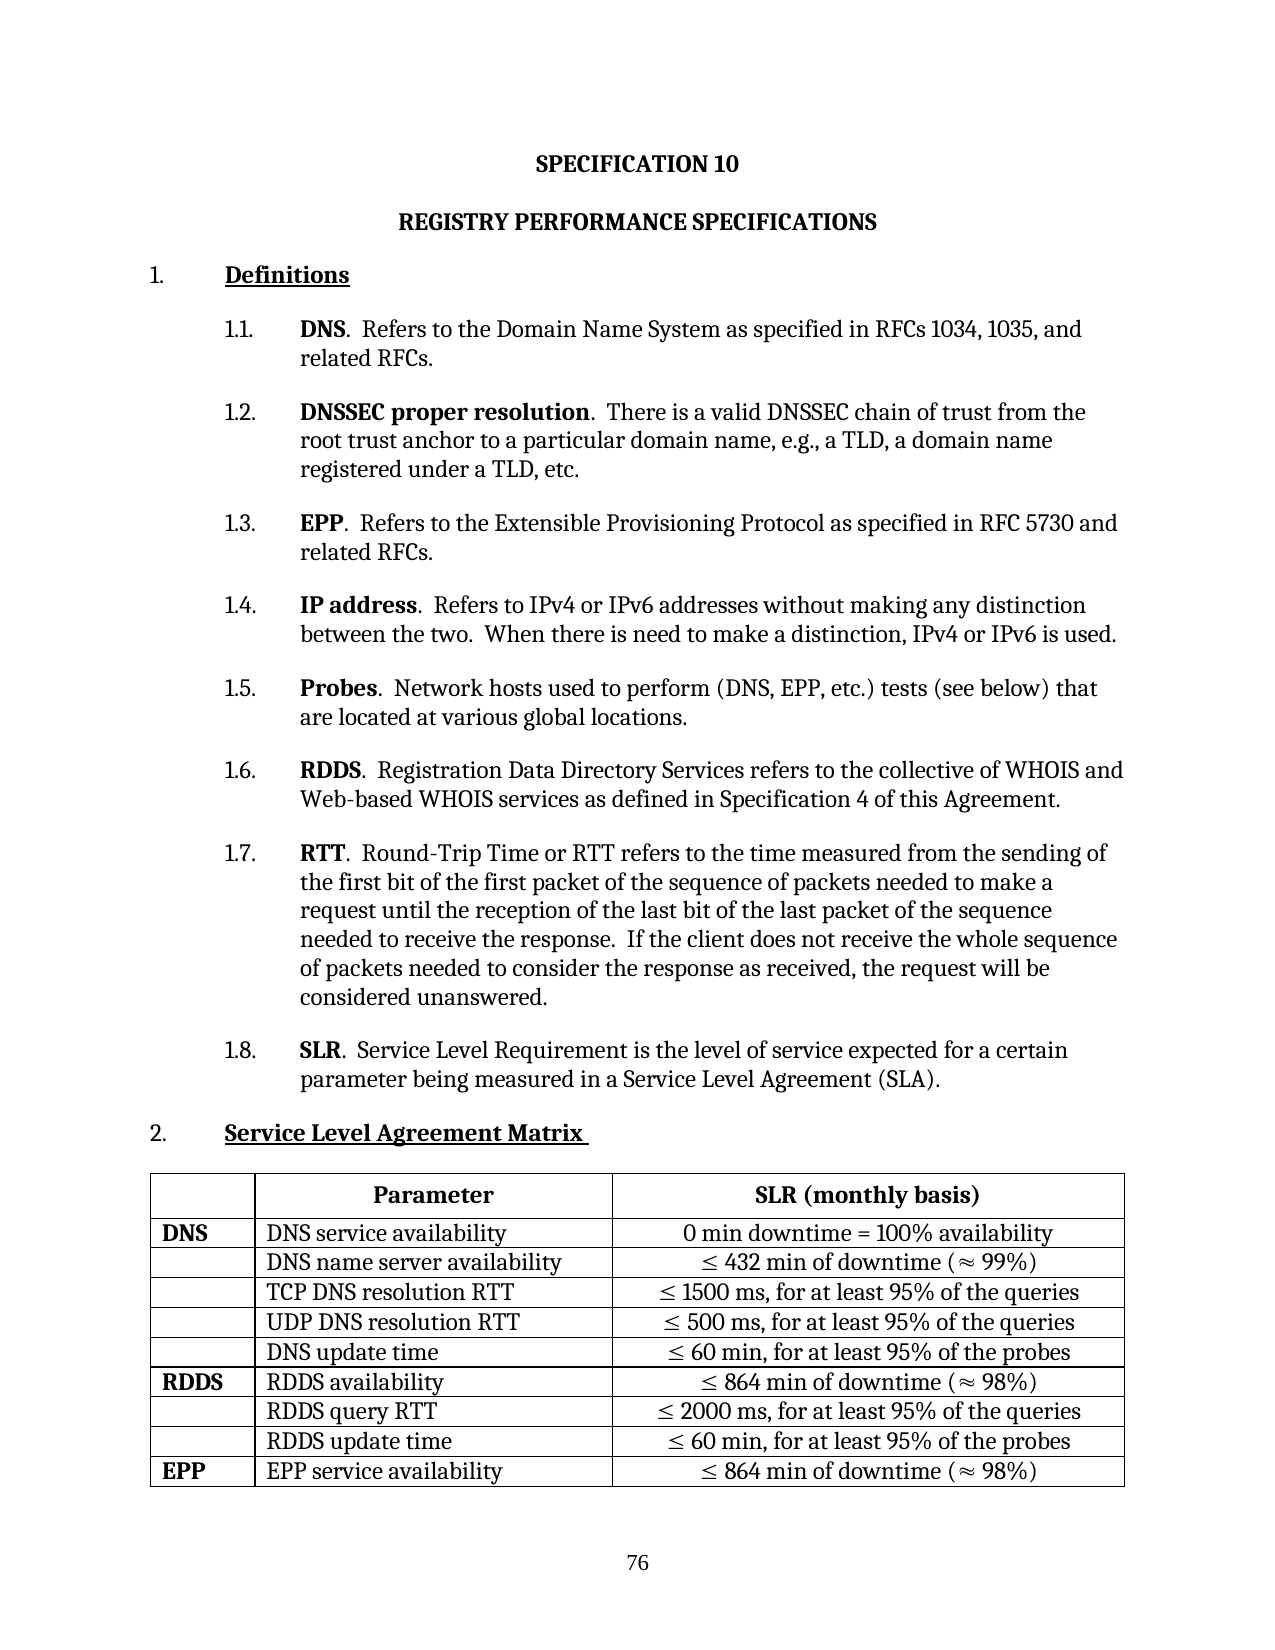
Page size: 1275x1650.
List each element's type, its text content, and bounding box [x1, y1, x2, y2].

table_cell 2000 ms, for at least 95% of the queries [613, 1397, 1124, 1426]
table_cell 864 min of downtime ( 98%) [613, 1457, 1124, 1486]
table_cell RDDS [151, 1368, 254, 1396]
table_cell EPP [151, 1457, 254, 1486]
table_header SLR (monthly basis) [613, 1174, 1124, 1217]
table_header [151, 1174, 254, 1217]
text EPP. Refers to the Extensible Provisioning Protocol as specified in RFC 5730 and related RFCs. [225, 509, 1125, 566]
table_cell [151, 1338, 254, 1366]
table_cell 864 min of downtime ( 98%) [613, 1368, 1124, 1396]
table_cell DNS service availability [256, 1219, 612, 1247]
table_cell RDDS query RTT [256, 1397, 612, 1426]
table_cell [151, 1278, 254, 1307]
text Service Level Agreement Matrix [150, 1119, 1125, 1147]
table_cell 1500 ms, for at least 95% of the queries [613, 1278, 1124, 1307]
table_cell 60 min, for at least 95% of the probes [613, 1338, 1124, 1366]
table_cell RDDS availability [256, 1368, 612, 1396]
table_header Parameter [256, 1174, 612, 1217]
table_cell 500 ms, for at least 95% of the queries [613, 1308, 1124, 1337]
table_cell TCP DNS resolution RTT [256, 1278, 612, 1307]
table_cell UDP DNS resolution RTT [256, 1308, 612, 1337]
table_cell 0 min downtime = 100% availability [613, 1219, 1124, 1247]
text RTT. Round-Trip Time or RTT refers to the time measured from the sending of the first bit of the first packet of the sequence of packets needed to make a request until the reception of the last bit of the last packet of the sequence needed to receive the response. If the client does not receive the whole sequence of packets needed to consider the response as received, the request will be considered unanswered. [225, 839, 1125, 1011]
table_cell 60 min, for at least 95% of the probes [613, 1427, 1124, 1456]
text RDDS. Registration Data Directory Services refers to the collective of WHOIS and Web-based WHOIS services as defined in Specification 4 of this Agreement. [225, 756, 1125, 814]
text SLR. Service Level Requirement is the level of service expected for a certain parameter being measured in a Service Level Agreement (SLA). [225, 1036, 1125, 1094]
text IP address. Refers to IPv4 or IPv6 addresses without making any distinction between the two. When there is need to make a distinction, IPv4 or IPv6 is used. [225, 591, 1125, 649]
table_cell DNS update time [256, 1338, 612, 1366]
table_cell [151, 1308, 254, 1337]
text Probes. Network hosts used to perform (DNS, EPP, etc.) tests (see below) that are located at various global locations. [225, 674, 1125, 731]
table_cell 432 min of downtime ( 99%) [613, 1248, 1124, 1277]
text REGISTRY PERFORMANCE SPECIFICATIONS [150, 150, 1125, 236]
text Definitions [150, 261, 1125, 290]
table_cell [151, 1427, 254, 1456]
text DNSSEC proper resolution. There is a valid DNSSEC chain of trust from the root trust anchor to a particular domain name, e.g., a TLD, a domain name registered under a TLD, etc. [225, 397, 1125, 484]
table_cell DNS name server availability [256, 1248, 612, 1277]
table_cell DNS [151, 1219, 254, 1247]
table_cell EPP service availability [256, 1457, 612, 1486]
table_cell [151, 1397, 254, 1426]
text DNS. Refers to the Domain Name System as specified in RFCs 1034, 1035, and related RFCs. [225, 315, 1125, 372]
table_cell RDDS update time [256, 1427, 612, 1456]
table_cell [151, 1248, 254, 1277]
